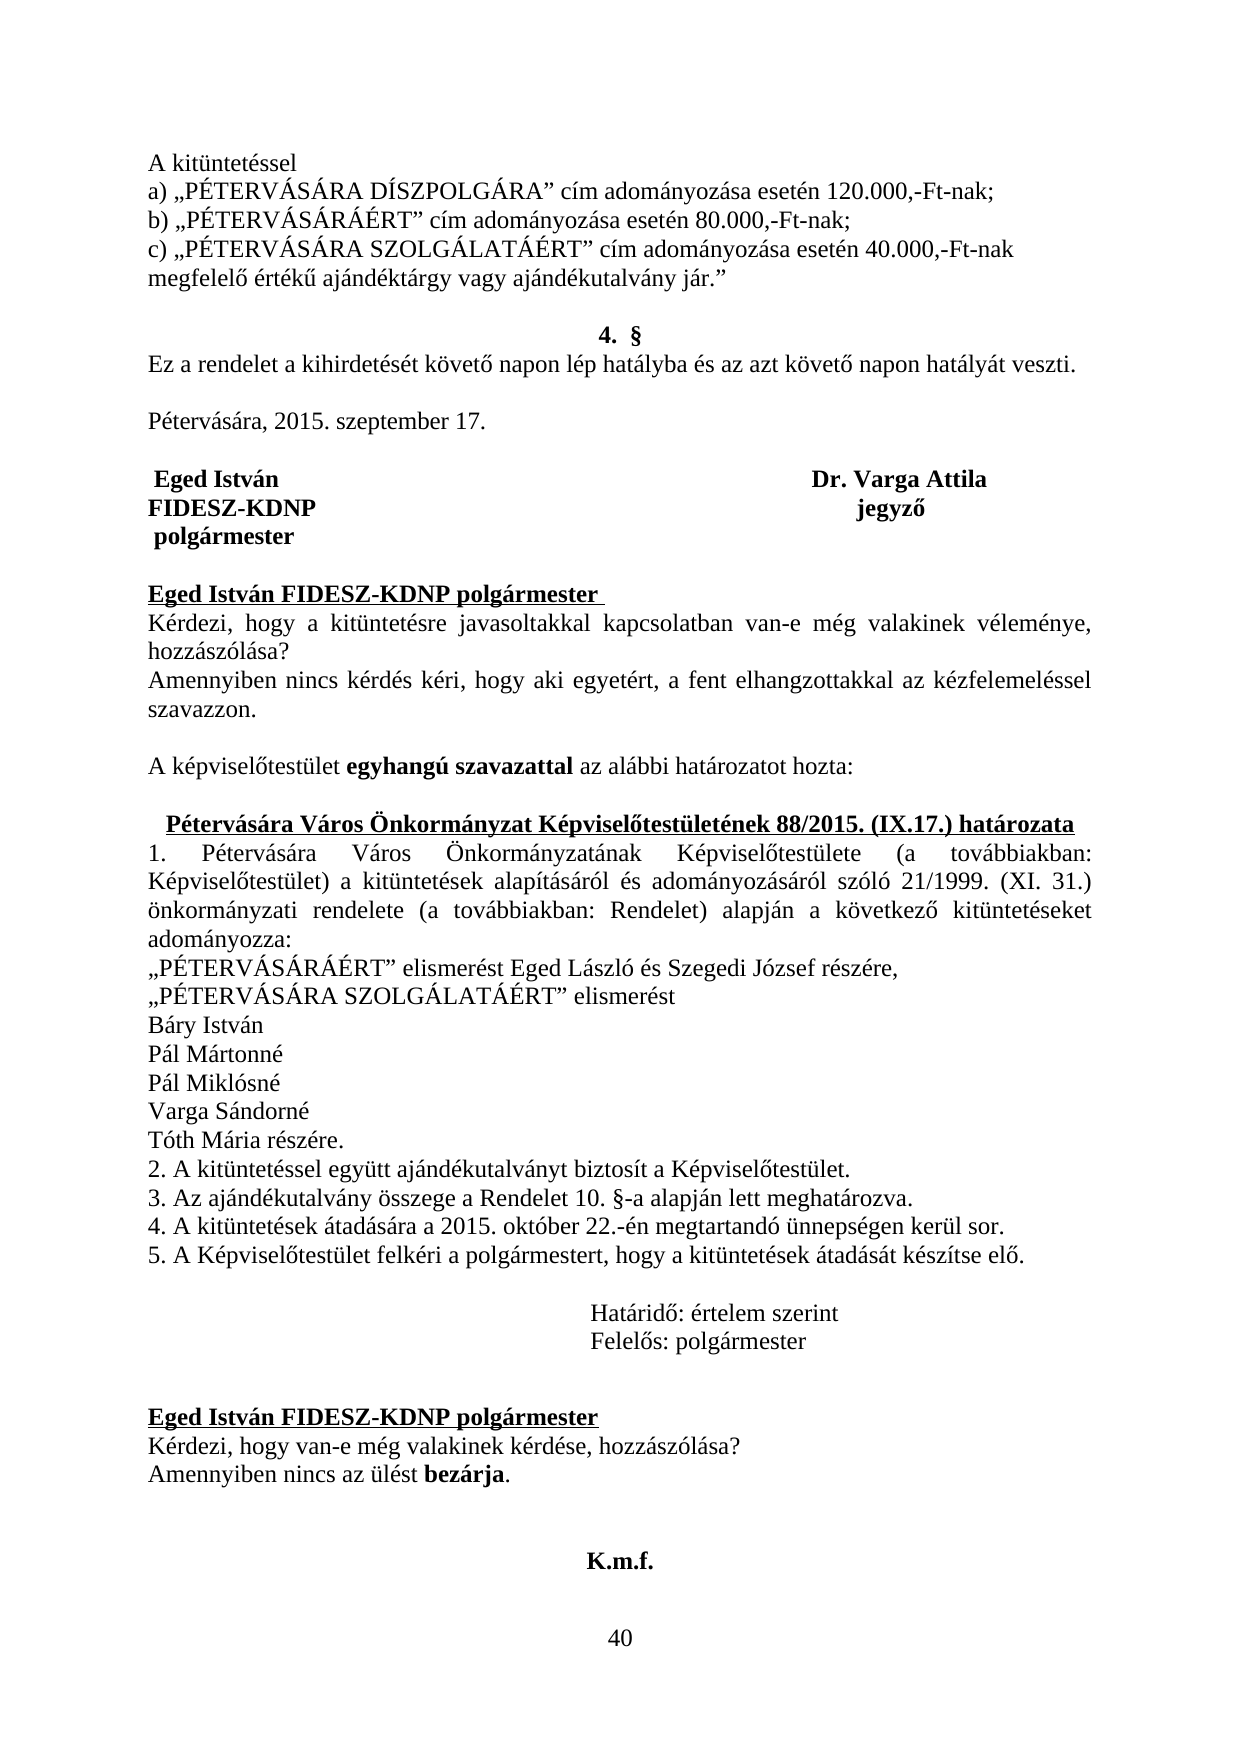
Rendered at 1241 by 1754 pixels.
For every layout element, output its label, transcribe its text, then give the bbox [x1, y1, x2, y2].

text FIDESZ-KDNP jegyző [148, 493, 1093, 521]
text 5. A Képviselőtestület felkéri a polgármestert, hogy a kitüntetések átadását készítse elő. [148, 1240, 1093, 1269]
text Eged István Dr. Varga Attila [148, 464, 1093, 493]
text Varga Sándorné [148, 1096, 1093, 1125]
text Kérdezi, hogy a kitüntetésre javasoltakkal kapcsolatban van-e még valakinek véleménye, hozzászólása? [148, 608, 1093, 665]
text 2. A kitüntetéssel együtt ajándékutalványt biztosít a Képviselőtestület. [148, 1154, 1093, 1183]
text 4. § [148, 320, 1093, 349]
text K.m.f. [148, 1546, 1093, 1574]
text Eged István FIDESZ-KDNP polgármester [148, 1402, 1093, 1431]
text Tóth Mária részére. [148, 1125, 1093, 1154]
text Kérdezi, hogy van-e még valakinek kérdése, hozzászólása? [148, 1431, 1093, 1459]
text Pétervására, 2015. szeptember 17. [148, 406, 1093, 435]
text Amennyiben nincs kérdés kéri, hogy aki egyetért, a fent elhangzottakkal az kézfelemeléssel szavazzon. [148, 665, 1093, 723]
text „PÉTERVÁSÁRÁÉRT” elismerést Eged László és Szegedi József részére, [148, 953, 1093, 981]
text Pétervására Város Önkormányzat Képviselőtestületének 88/2015. (IX.17.) határozata [148, 809, 1093, 838]
text A képviselőtestület egyhangú szavazattal az alábbi határozatot hozta: [148, 751, 1093, 780]
text Pál Miklósné [148, 1068, 1093, 1096]
text Amennyiben nincs az ülést bezárja. [148, 1459, 1093, 1488]
text Báry István [148, 1010, 1093, 1039]
text Pál Mártonné [148, 1039, 1093, 1068]
text 4. A kitüntetések átadására a 2015. október 22.-én megtartandó ünnepségen kerül sor. [148, 1211, 1093, 1240]
text 1. Pétervására Város Önkormányzatának Képviselőtestülete (a továbbiakban: Képviselőtestület) a kitüntetések alapításáról és adományozásáról szóló 21/1999. (XI. 31.) önkormányzati rendelete (a továbbiakban: Rendelet) alapján a következő kitüntetéseket adományozza: [148, 838, 1093, 953]
text Eged István FIDESZ-KDNP polgármester [148, 579, 1093, 608]
text Határidő: értelem szerint [148, 1298, 1093, 1326]
text Felelős: polgármester [148, 1326, 1093, 1355]
text b) „PÉTERVÁSÁRÁÉRT” cím adományozása esetén 80.000,-Ft-nak; [148, 205, 1093, 234]
text 3. Az ajándékutalvány összege a Rendelet 10. §-a alapján lett meghatározva. [148, 1183, 1093, 1211]
text megfelelő értékű ajándéktárgy vagy ajándékutalvány jár.” [148, 263, 1093, 291]
text a) „PÉTERVÁSÁRA DÍSZPOLGÁRA” cím adományozása esetén 120.000,-Ft-nak; [148, 176, 1093, 205]
text A kitüntetéssel [148, 148, 1093, 176]
text polgármester [148, 521, 1093, 550]
text „PÉTERVÁSÁRA SZOLGÁLATÁÉRT” elismerést [148, 981, 1093, 1010]
text c) „PÉTERVÁSÁRA SZOLGÁLATÁÉRT” cím adományozása esetén 40.000,-Ft-nak [148, 234, 1093, 263]
text Ez a rendelet a kihirdetését követő napon lép hatályba és az azt követő napon hatályát veszti. [148, 349, 1093, 378]
